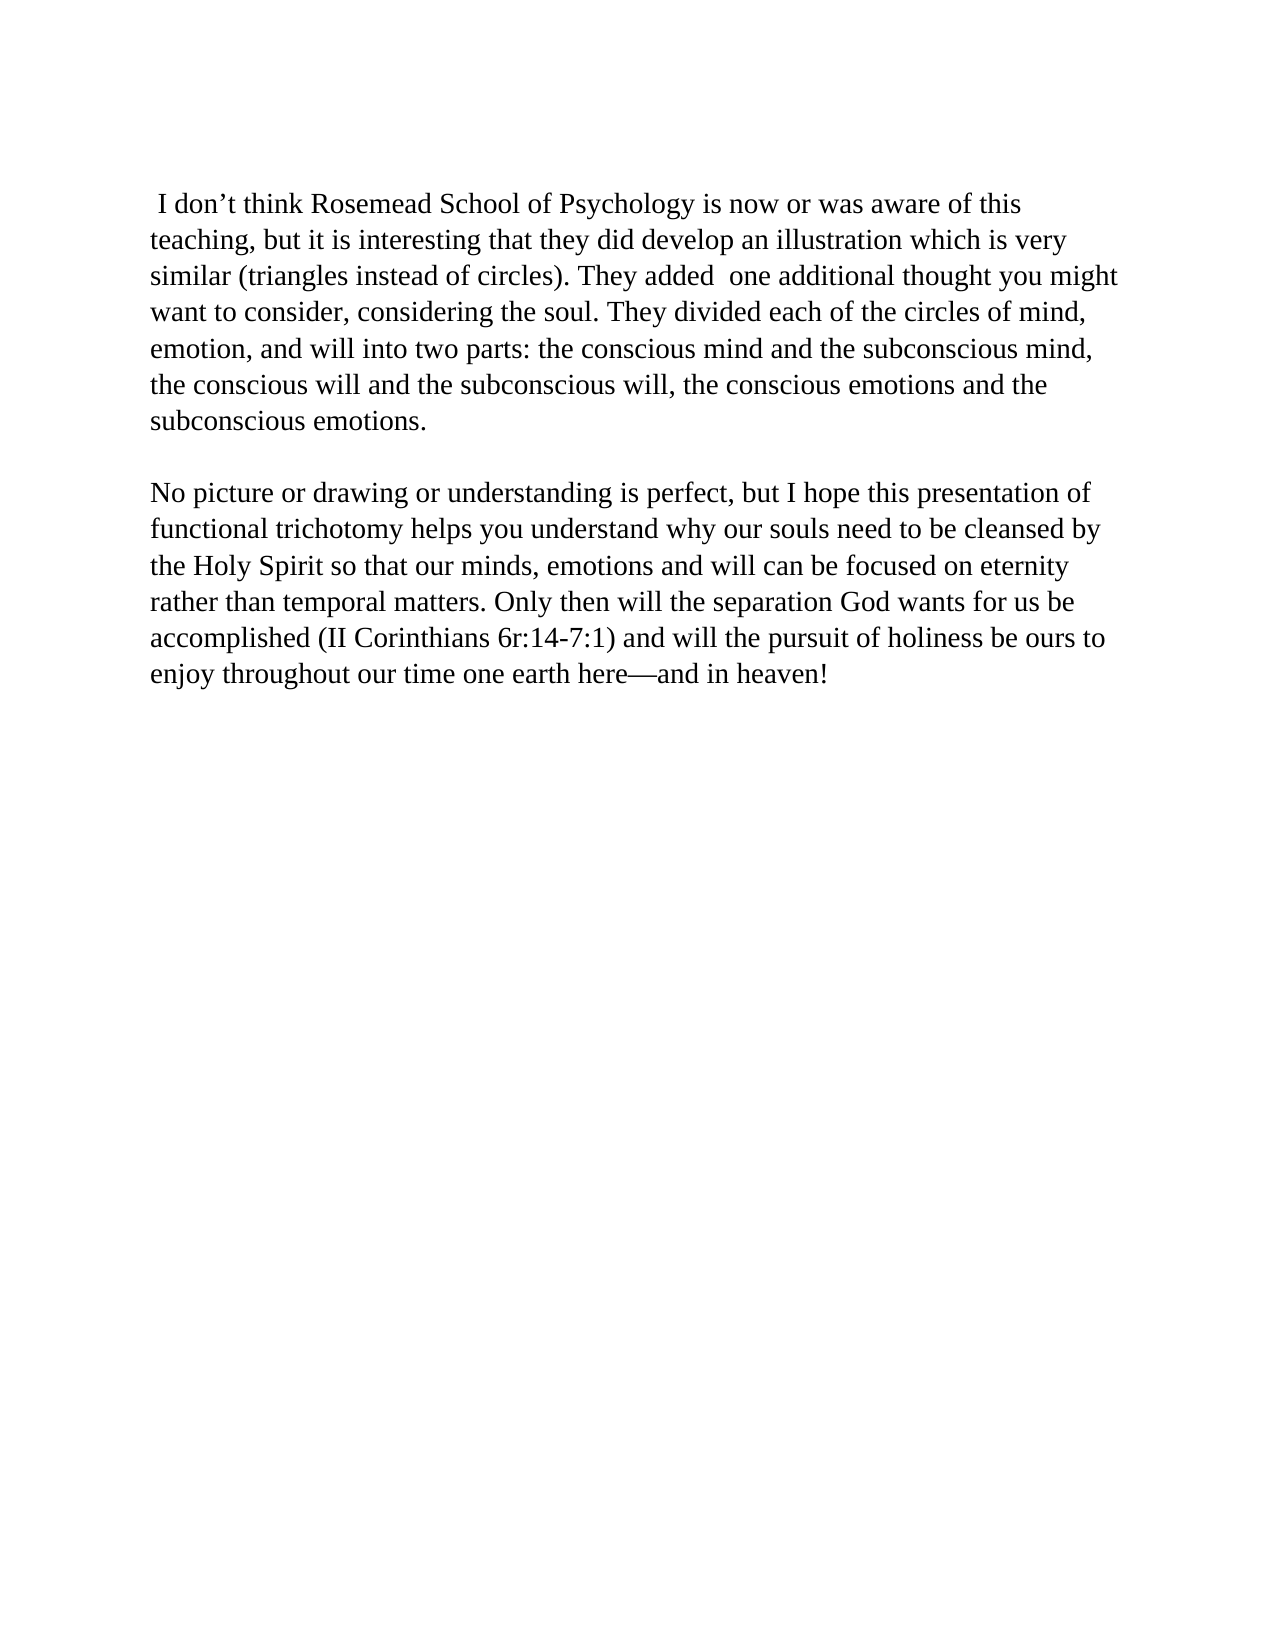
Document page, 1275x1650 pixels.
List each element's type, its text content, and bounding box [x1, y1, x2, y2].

text I don’t think Rosemead School of Psychology is now or was aware of this teaching, but it is interesting that they did develop an illustration which is very similar (triangles instead of circles). They added one additional thought you might want to consider, considering the soul. They divided each of the circles of mind, emotion, and will into two parts: the conscious mind and the subconscious mind, the conscious will and the subconscious will, the conscious emotions and the subconscious emotions. [150, 186, 1125, 437]
text No picture or drawing or understanding is perfect, but I hope this presentation of functional trichotomy helps you understand why our souls need to be cleansed by the Holy Spirit so that our minds, emotions and will can be focused on eternity rather than temporal matters. Only then will the separation God wants for us be accomplished (II Corinthians 6r:14-7:1) and will the pursuit of holiness be ours to enjoy throughout our time one earth here—and in heaven! [150, 475, 1125, 689]
